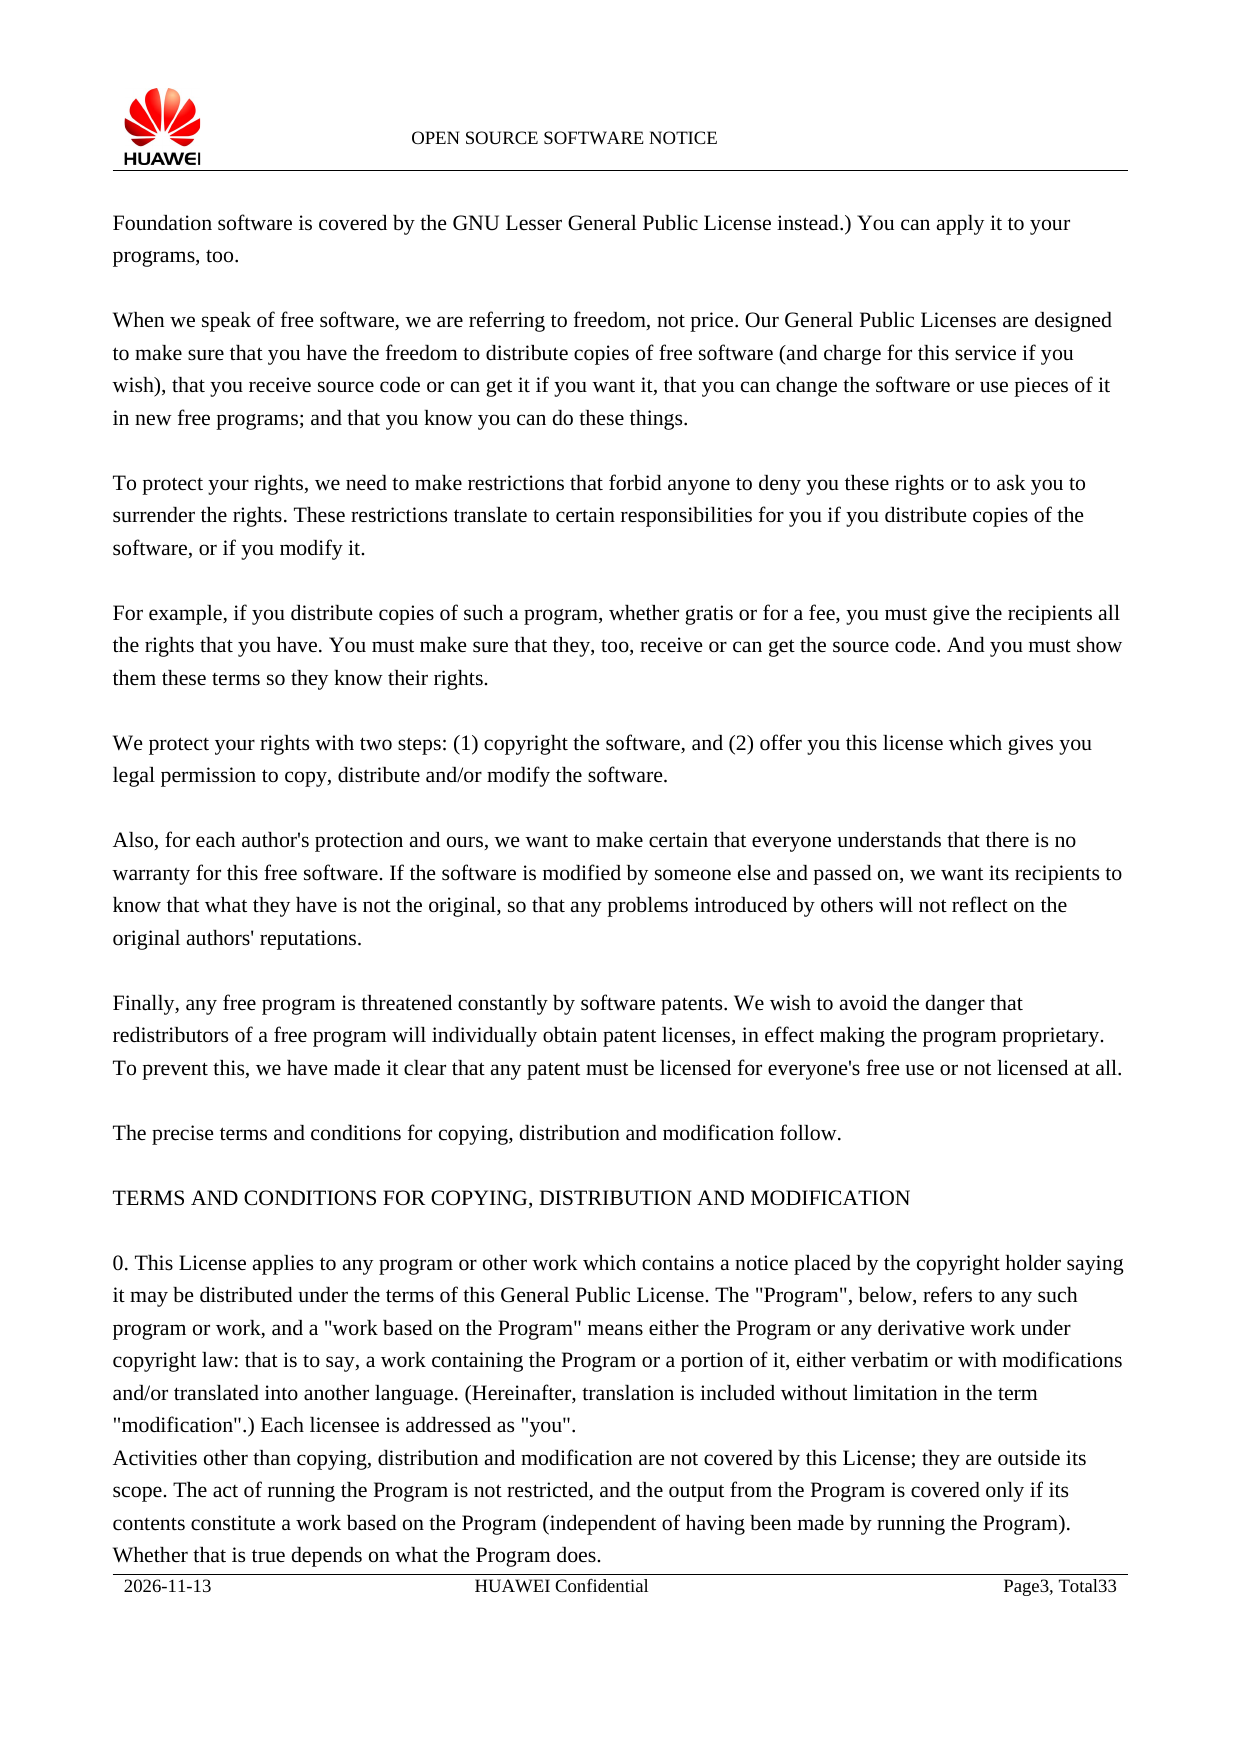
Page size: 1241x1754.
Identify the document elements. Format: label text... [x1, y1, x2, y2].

picture [124, 88, 201, 165]
